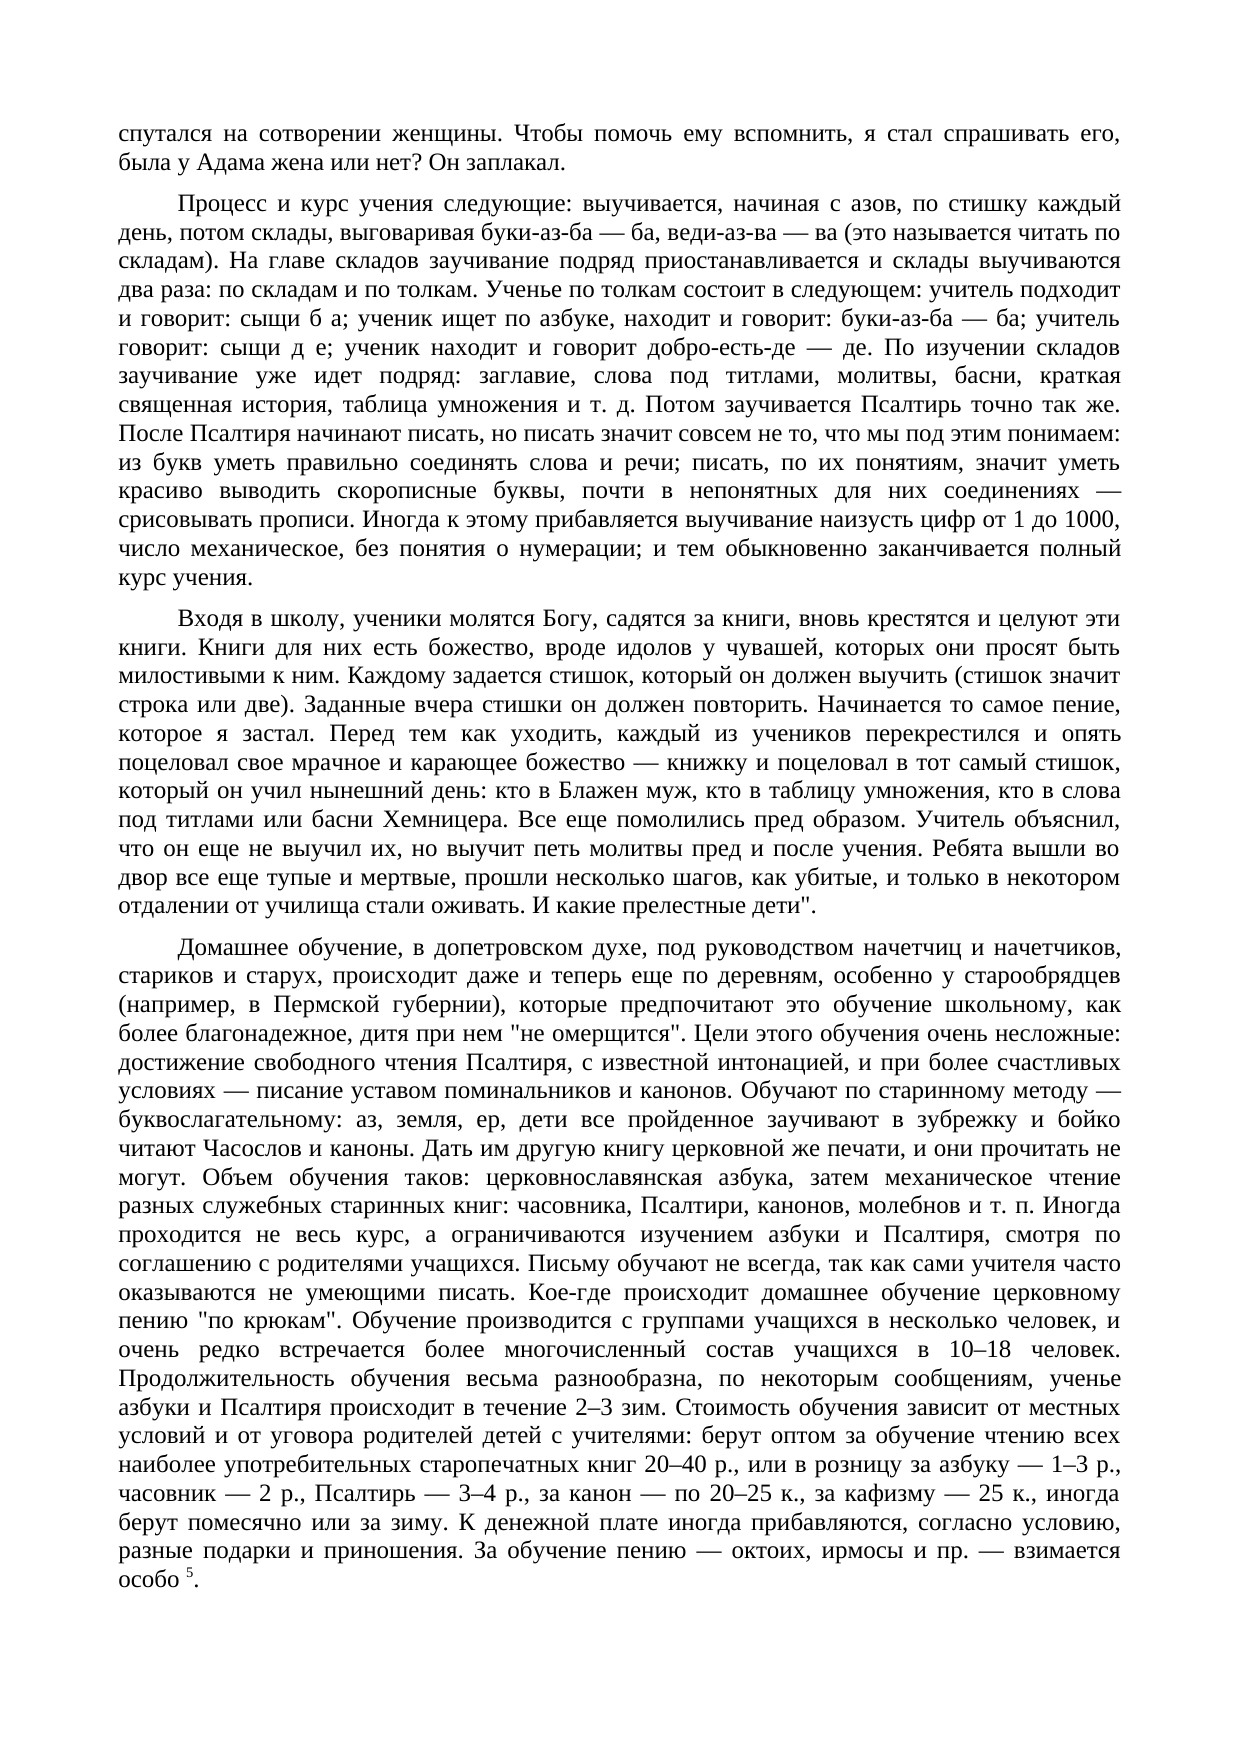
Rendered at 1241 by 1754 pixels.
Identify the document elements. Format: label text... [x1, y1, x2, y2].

text Процесс и курс учения следующие: выучивается, начиная с азов, по стишку каждый день, потом склады, выговаривая буки-аз-ба — ба, веди-аз-ва — ва (это называется читать по складам). На главе складов заучивание подряд приостанавливается и склады выучиваются два раза: по складам и по толкам. Ученье по толкам состоит в следующем: учитель подходит и говорит: сыщи б а; ученик ищет по азбуке, находит и говорит: буки-аз-ба — ба; учитель говорит: сыщи д е; ученик находит и говорит добро-есть-де — де. По изучении складов заучивание уже идет подряд: заглавие, слова под титлами, молитвы, басни, краткая священная история, таблица умножения и т. д. Потом заучивается Псалтирь точно так же. После Псалтиря начинают писать, но писать значит совсем не то, что мы под этим понимаем: из букв уметь правильно соединять слова и речи; писать, по их понятиям, значит уметь красиво выводить скорописные буквы, почти в непонятных для них соединениях — срисовывать прописи. Иногда к этому прибавляется выучивание наизусть цифр от 1 до 1000, число механическое, без понятия о нумерации; и тем обыкновенно заканчивается полный курс учения. [118, 188, 1122, 591]
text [118, 118, 1122, 176]
text Входя в школу, ученики молятся Богу, садятся за книги, вновь крестятся и целуют эти книги. Книги для них есть божество, вроде идолов у чувашей, которых они просят быть милостивыми к ним. Каждому задается стишок, который он должен выучить (стишок значит строка или две). Заданные вчера стишки он должен повторить. Начинается то самое пение, которое я застал. Перед тем как уходить, каждый из учеников перекрестился и опять поцеловал свое мрачное и карающее божество — книжку и поцеловал в тот самый стишок, который он учил нынешний день: кто в Блажен муж, кто в таблицу умножения, кто в слова под титлами или басни Хемницера. Все еще помолились пред образом. Учитель объяснил, что он еще не выучил их, но выучит петь молитвы пред и после учения. Ребята вышли во двор все еще тупые и мертвые, прошли несколько шагов, как убитые, и только в некотором отдалении от училища стали оживать. И какие прелестные дети". [118, 603, 1122, 919]
text Домашнее обучение, в допетровском духе, под руководством начетчиц и начетчиков, стариков и старух, происходит даже и теперь еще по деревням, особенно у старообрядцев (например, в Пермской губернии), которые предпочитают это обучение школьному, как более благонадежное, дитя при нем "не омерщится". Цели этого обучения очень несложные: достижение свободного чтения Псалтиря, с известной интонацией, и при более счастливых условиях — писание уставом поминальников и канонов. Обучают по старинному методу — буквослагательному: аз, земля, ер, дети все пройденное заучивают в зубрежку и бойко читают Часослов и каноны. Дать им другую книгу церковной же печати, и они прочитать не могут. Объем обучения таков: церковнославянская азбука, затем механическое чтение разных служебных старинных книг: часовника, Псалтири, канонов, молебнов и т. п. Иногда проходится не весь курс, а ограничиваются изучением азбуки и Псалтиря, смотря по соглашению с родителями учащихся. Письму обучают не всегда, так как сами учителя часто оказываются не умеющими писать. Кое-где происходит домашнее обучение церковному пению "по крюкам". Обучение производится с группами учащихся в несколько человек, и очень редко встречается более многочисленный состав учащихся в 10–18 человек. Продолжительность обучения весьма разнообразна, по некоторым сообщениям, ученье азбуки и Псалтиря происходит в течение 2–3 зим. Стоимость обучения зависит от местных условий и от уговора родителей детей с учителями: берут оптом за обучение чтению всех наиболее употребительных старопечатных книг 20–40 р., или в розницу за азбуку — 1–3 р., часовник — 2 р., Псалтирь — 3–4 р., за канон — по 20–25 к., за кафизму — 25 к., иногда берут помесячно или за зиму. К денежной плате иногда прибавляются, согласно условию, разные подарки и приношения. За обучение пению — октоих, ирмосы и пр. — взимается особо 5. [118, 932, 1122, 1593]
